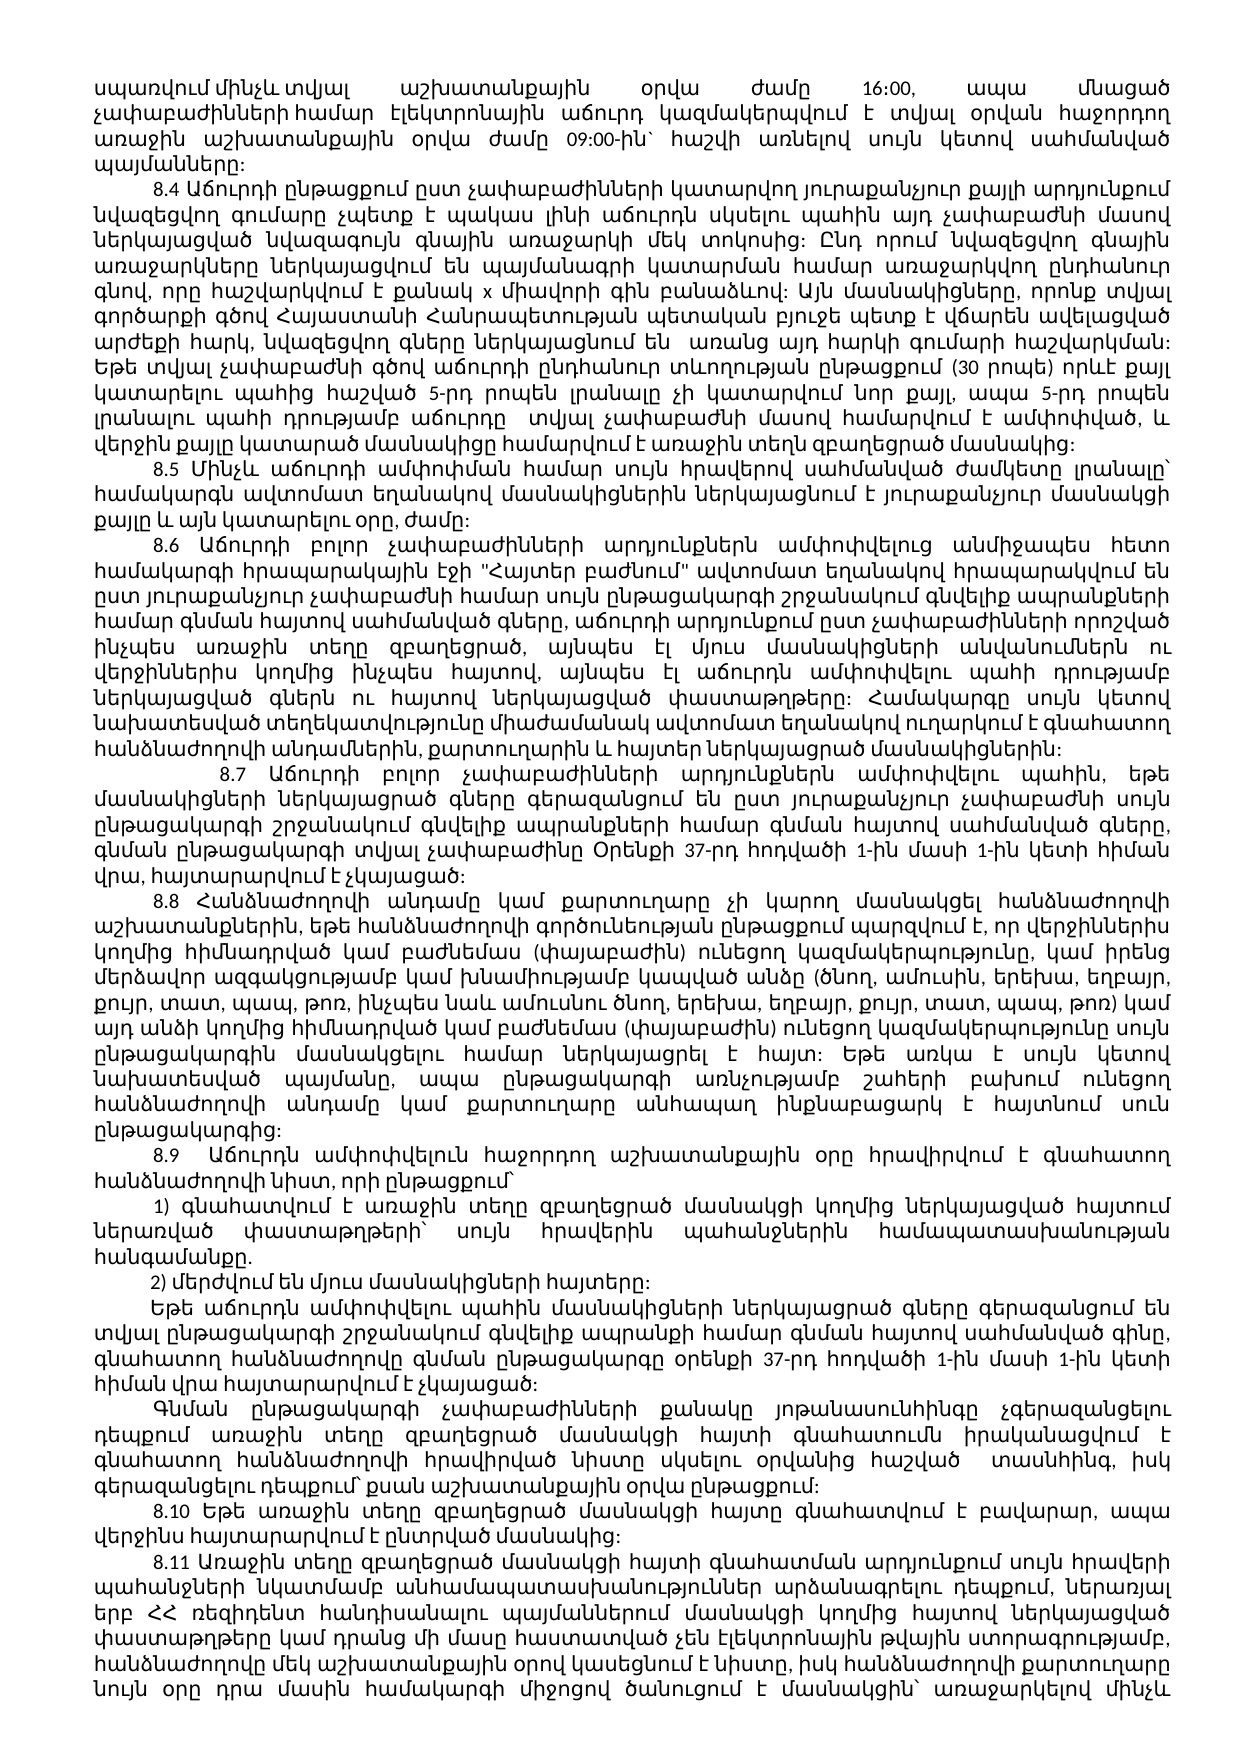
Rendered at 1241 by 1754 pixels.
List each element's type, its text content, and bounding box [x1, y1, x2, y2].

text 2) մերժվում են մյուս մասնակիցների հայտերը: [94, 1269, 1171, 1295]
text 8.9 Աճուրդն ամփոփվելուն հաջորդող աշխատանքային օրը հրավիրվում է գնահատող հանձնաժողովի նիստ, որի ընթացքում՝ [94, 1142, 1171, 1193]
text 8.10 Եթե առաջին տեղը զբաղեցրած մասնակցի հայտը գնահատվում է բավարար, ապա վերջինս հայտարարվում է ընտրված մասնակից: [94, 1498, 1171, 1549]
text 8.7 Աճուրդի բոլոր չափաբաժինների արդյունքներն ամփոփվելու պահին, եթե մասնակիցների ներկայացրած գները գերազանցում են ըստ յուրաքանչյուր չափաբաժնի սույն ընթացակարգի շրջանակում գնվելիք ապրանքների համար գնման հայտով սահմանված գները, գնման ընթացակարգի տվյալ չափաբաժինը Օրենքի 37-րդ հոդվածի 1-ին մասի 1-ին կետի հիման վրա, հայտարարվում է չկայացած: [94, 761, 1171, 888]
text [94, 75, 1171, 177]
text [94, 1549, 1171, 1702]
text 8.5 Մինչև աճուրդի ամփոփման համար սույն հրավերով սահմանված ժամկետը լրանալը՝ համակարգն ավտոմատ եղանակով մասնակիցներին ներկայացնում է յուրաքանչյուր մասնակցի քայլը և այն կատարելու օրը, ժամը: [94, 456, 1171, 532]
text 8.6 Աճուրդի բոլոր չափաբաժինների արդյունքներն ամփոփվելուց անմիջապես հետո համակարգի հրապարակային էջի "Հայտեր բաժնում" ավտոմատ եղանակով հրապարակվում են ըստ յուրաքանչյուր չափաբաժնի համար սույն ընթացակարգի շրջանակում գնվելիք ապրանքների համար գնման հայտով սահմանված գները, աճուրդի արդյունքում ըստ չափաբաժինների որոշված ինչպես առաջին տեղը զբաղեցրած, այնպես էլ մյուս մասնակիցների անվանումներն ու վերջիններիս կողմից ինչպես հայտով, այնպես էլ աճուրդն ամփոփվելու պահի դրությամբ ներկայացված գներն ու հայտով ներկայացված փաստաթղթերը: Համակարգը սույն կետով նախատեսված տեղեկատվությունը միաժամանակ ավտոմատ եղանակով ուղարկում է գնահատող հանձնաժողովի անդամներին, քարտուղարին և հայտեր ներկայացրած մասնակիցներին: [94, 532, 1171, 761]
text Եթե աճուրդն ամփոփվելու պահին մասնակիցների ներկայացրած գները գերազանցում են տվյալ ընթացակարգի շրջանակում գնվելիք ապրանքի համար գնման հայտով սահմանված գինը, գնահատող հանձնաժողովը գնման ընթացակարգը օրենքի 37-րդ հոդվածի 1-ին մասի 1-ին կետի հիման վրա հայտարարվում է չկայացած: [94, 1295, 1171, 1397]
text 1) գնահատվում է առաջին տեղը զբաղեցրած մասնակցի կողմից ներկայացված հայտում ներառված փաստաթղթերի՝ սույն հրավերին պահանջներին համապատասխանության հանգամանքը. [94, 1193, 1171, 1269]
text 8.8 Հանձնաժողովի անդամը կամ քարտուղարը չի կարող մասնակցել հանձնաժողովի աշխատանքներին, եթե հանձնաժողովի գործունեության ընթացքում պարզվում է, որ վերջիններիս կողմից հիմնադրված կամ բաժնեմաս (փայաբաժին) ունեցող կազմակերպությունը, կամ իրենց մերձավոր ազգակցությամբ կամ խնամիությամբ կապված անձը (ծնող, ամուսին, երեխա, եղբայր, քույր, տատ, պապ, թոռ, ինչպես նաև ամուսնու ծնող, երեխա, եղբայր, քույր, տատ, պապ, թոռ) կամ այդ անձի կողմից հիմնադրված կամ բաժնեմաս (փայաբաժին) ունեցող կազմակերպությունը սույն ընթացակարգին մասնակցելու համար ներկայացրել է հայտ: Եթե առկա է սույն կետով նախատեսված պայմանը, ապա ընթացակարգի առնչությամբ շահերի բախում ունեցող հանձնաժողովի անդամը կամ քարտուղարը անհապաղ ինքնաբացարկ է հայտնում սուն ընթացակարգից: [94, 888, 1171, 1142]
text Գնման ընթացակարգի չափաբաժինների քանակը յոթանասունհինգը չգերազանցելու դեպքում առաջին տեղը զբաղեցրած մասնակցի հայտի գնահատումն իրականացվում է գնահատող հանձնաժողովի հրավիրված նիստը սկսելու օրվանից հաշված տասնհինգ, իսկ գերազանցելու դեպքում՝ քսան աշխատանքային օրվա ընթացքում: [94, 1397, 1171, 1498]
text 8.4 Աճուրդի ընթացքում ըստ չափաբաժինների կատարվող յուրաքանչյուր քայլի արդյունքում նվազեցվող գումարը չպետք է պակաս լինի աճուրդն սկսելու պահին այդ չափաբաժնի մասով ներկայացված նվազագույն գնային առաջարկի մեկ տոկոսից: Ընդ որում նվազեցվող գնային առաջարկները ներկայացվում են պայմանագրի կատարման համար առաջարկվող ընդհանուր գնով, որը հաշվարկվում է քանակ x միավորի գին բանաձևով: Այն մասնակիցները, որոնք տվյալ գործարքի գծով Հայաստանի Հանրապետության պետական բյուջե պետք է վճարեն ավելացված արժեքի հարկ, նվազեցվող գները ներկայացնում են առանց այդ հարկի գումարի հաշվարկման: Եթե տվյալ չափաբաժնի գծով աճուրդի ընդհանուր տևողության ընթացքում (30 րոպե) որևէ քայլ կատարելու պահից հաշված 5-րդ րոպեն լրանալը չի կատարվում նոր քայլ, ապա 5-րդ րոպեն լրանալու պահի դրությամբ աճուրդը տվյալ չափաբաժնի մասով համարվում է ամփոփված, և վերջին քայլը կատարած մասնակիցը համարվում է առաջին տեղն զբաղեցրած մասնակից: [94, 177, 1171, 456]
